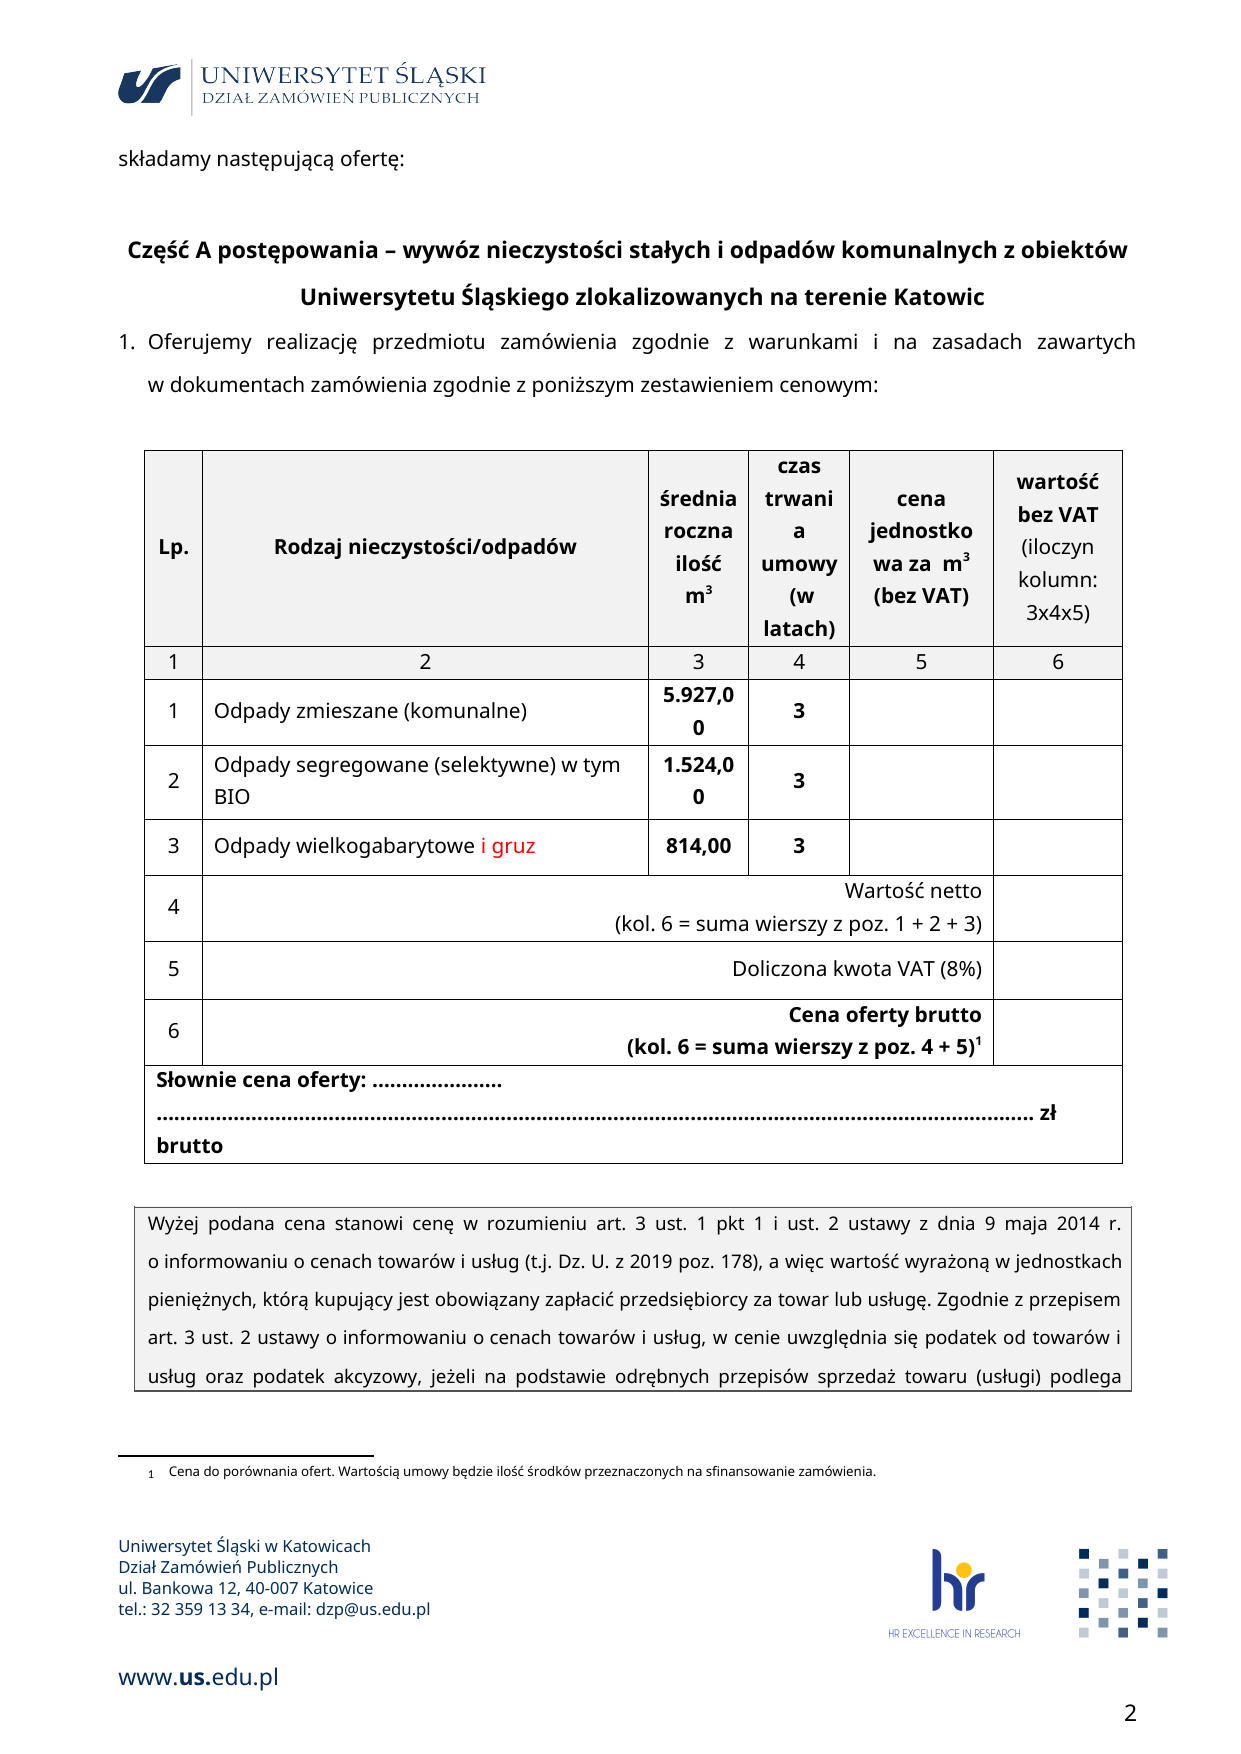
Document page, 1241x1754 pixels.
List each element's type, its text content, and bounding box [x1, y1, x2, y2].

text Część A postępowania – wywóz nieczystości stałych i odpadów komunalnych z obiektów Uniwersytetu Śląskiego zlokalizowanych na terenie Katowic [118, 233, 1137, 312]
table_cell 5 [850, 647, 993, 679]
table_cell [994, 746, 1122, 819]
table_cell Słownie cena oferty: ………………….………………………………………………………………………………………………………………………..……….. zł brutto [145, 1066, 1122, 1163]
table_header cena jednostkowa za m3 (bez VAT) [850, 451, 993, 646]
picture [820, 1421, 1197, 1667]
table_cell 3 [749, 820, 849, 875]
table_cell Cena oferty brutto (kol. 6 = suma wierszy z poz. 4 + 5) [203, 1000, 993, 1064]
text składamy następującą ofertę: [118, 144, 1137, 172]
table_cell 3 [145, 820, 202, 875]
table_cell [850, 680, 993, 745]
table_cell [850, 820, 993, 875]
table_cell 2 [203, 647, 648, 679]
picture [118, 59, 486, 116]
table_cell 2 [145, 746, 202, 819]
table_cell [994, 680, 1122, 745]
table_cell [994, 1000, 1122, 1064]
table_header Lp. [145, 451, 202, 646]
table_cell Odpady zmieszane (komunalne) [203, 680, 648, 745]
table_cell Odpady segregowane (selektywne) w tym BIO [203, 746, 648, 819]
table_cell 3 [649, 647, 748, 679]
table_cell 1 [145, 680, 202, 745]
table_cell Odpady wielkogabarytowe i gruz [203, 820, 648, 875]
table_cell [994, 942, 1122, 999]
table_cell 4 [145, 876, 202, 941]
table_cell 5 [145, 942, 202, 999]
table_cell Wartość netto (kol. 6 = suma wierszy z poz. 1 + 2 + 3) [203, 876, 993, 941]
table_header średnia roczna ilość m3 [649, 451, 748, 646]
table_header czas trwania umowy (w latach) [749, 451, 849, 646]
table_cell 4 [749, 647, 849, 679]
table_cell [994, 820, 1122, 875]
table_cell 3 [749, 746, 849, 819]
table_cell 6 [994, 647, 1122, 679]
table_cell 1 [145, 647, 202, 679]
table_cell Doliczona kwota VAT (8%) [203, 942, 993, 999]
table_cell 6 [145, 1000, 202, 1064]
table_header Rodzaj nieczystości/odpadów [203, 451, 648, 646]
table_cell 1.524,00 [649, 746, 748, 819]
table_cell 3 [749, 680, 849, 745]
table_cell [850, 746, 993, 819]
table_cell [994, 876, 1122, 941]
list Oferujemy realizację przedmiotu zamówienia zgodnie z warunkami i na zasadach zawartych w dokumentach zamówienia zgodnie z poniższym zestawieniem cenowym: [118, 327, 1137, 398]
table_cell 5.927,00 [649, 680, 748, 745]
table_cell 814,00 [649, 820, 748, 875]
table_header wartość bez VAT (iloczyn kolumn: 3x4x5) [994, 451, 1122, 646]
